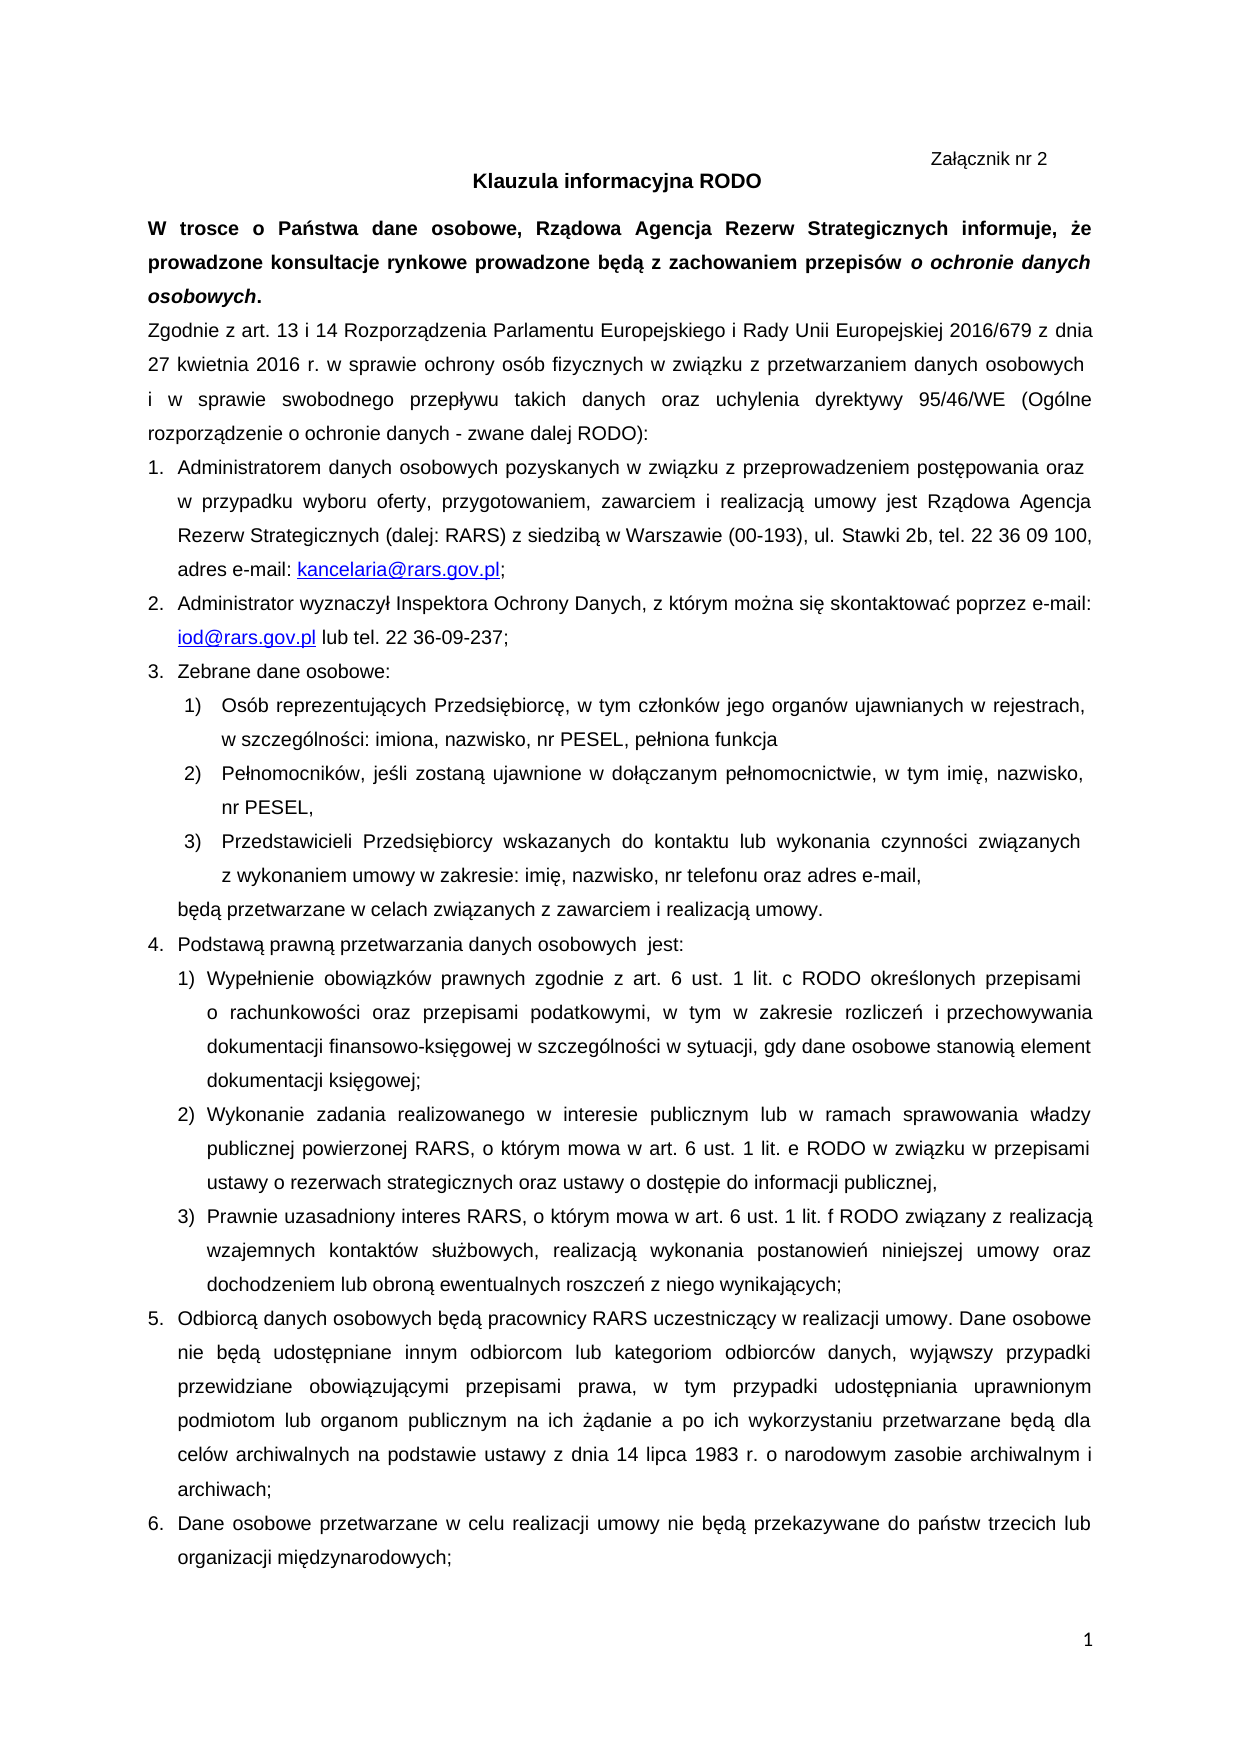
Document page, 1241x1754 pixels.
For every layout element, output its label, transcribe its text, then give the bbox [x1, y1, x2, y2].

list Prawnie uzasadniony interes RARS, o którym mowa w art. 6 ust. 1 lit. f RODO związany z realizacją wzajemnych kontaktów służbowych, realizacją wykonania postanowień niniejszej umowy oraz dochodzeniem lub obroną ewentualnych roszczeń z niego wynikających; [177, 1205, 1093, 1296]
text Klauzula informacyjna RODO [354, 169, 1093, 193]
list Zebrane dane osobowe: [148, 660, 1093, 683]
list Przedstawicieli Przedsiębiorcy wskazanych do kontaktu lub wykonania czynności związanych z wykonaniem umowy w zakresie: imię, nazwisko, nr telefonu oraz adres e-mail, [184, 830, 1093, 887]
text W trosce o Państwa dane osobowe, Rządowa Agencja Rezerw Strategicznych informuje, że prowadzone konsultacje rynkowe prowadzone będą z zachowaniem przepisów o ochronie danych osobowych. [148, 217, 1093, 308]
text będą przetwarzane w celach związanych z zawarciem i realizacją umowy. [177, 898, 1093, 921]
list Osób reprezentujących Przedsiębiorcę, w tym członków jego organów ujawnianych w rejestrach, w szczególności: imiona, nazwisko, nr PESEL, pełniona funkcja [184, 694, 1093, 751]
list Wykonanie zadania realizowanego w interesie publicznym lub w ramach sprawowania władzy publicznej powierzonej RARS, o którym mowa w art. 6 ust. 1 lit. e RODO w związku w przepisami ustawy o rezerwach strategicznych oraz ustawy o dostępie do informacji publicznej, [177, 1103, 1093, 1193]
list Wypełnienie obowiązków prawnych zgodnie z art. 6 ust. 1 lit. c RODO określonych przepisami o rachunkowości oraz przepisami podatkowymi, w tym w zakresie rozliczeń i przechowywania dokumentacji finansowo-księgowej w szczególności w sytuacji, gdy dane osobowe stanowią element dokumentacji księgowej; [177, 966, 1093, 1091]
list Dane osobowe przetwarzane w celu realizacji umowy nie będą przekazywane do państw trzecich lub organizacji międzynarodowych; [148, 1511, 1093, 1568]
text Załącznik nr 2 [811, 148, 1093, 169]
list Podstawą prawną przetwarzania danych osobowych jest: [148, 932, 1093, 955]
list Administrator wyznaczył Inspektora Ochrony Danych, z którym można się skontaktować poprzez e-mail: iod@rars.gov.pl lub tel. 22 36-09-237; [148, 592, 1093, 648]
text Zgodnie z art. 13 i 14 Rozporządzenia Parlamentu Europejskiego i Rady Unii Europejskiej 2016/679 z dnia 27 kwietnia 2016 r. w sprawie ochrony osób fizycznych w związku z przetwarzaniem danych osobowych i w sprawie swobodnego przepływu takich danych oraz uchylenia dyrektywy 95/46/WE (Ogólne rozporządzenie o ochronie danych - zwane dalej RODO): [148, 319, 1093, 444]
list Odbiorcą danych osobowych będą pracownicy RARS uczestniczący w realizacji umowy. Dane osobowe nie będą udostępniane innym odbiorcom lub kategoriom odbiorców danych, wyjąwszy przypadki przewidziane obowiązującymi przepisami prawa, w tym przypadki udostępniania uprawnionym podmiotom lub organom publicznym na ich żądanie a po ich wykorzystaniu przetwarzane będą dla celów archiwalnych na podstawie ustawy z dnia 14 lipca 1983 r. o narodowym zasobie archiwalnym i archiwach; [148, 1307, 1093, 1500]
list Administratorem danych osobowych pozyskanych w związku z przeprowadzeniem postępowania oraz w przypadku wyboru oferty, przygotowaniem, zawarciem i realizacją umowy jest Rządowa Agencja Rezerw Strategicznych (dalej: RARS) z siedzibą w Warszawie (00-193), ul. Stawki 2b, tel. 22 36 09 100, adres e-mail: kancelaria@rars.gov.pl; [148, 456, 1093, 580]
list Pełnomocników, jeśli zostaną ujawnione w dołączanym pełnomocnictwie, w tym imię, nazwisko, nr PESEL, [184, 762, 1093, 819]
